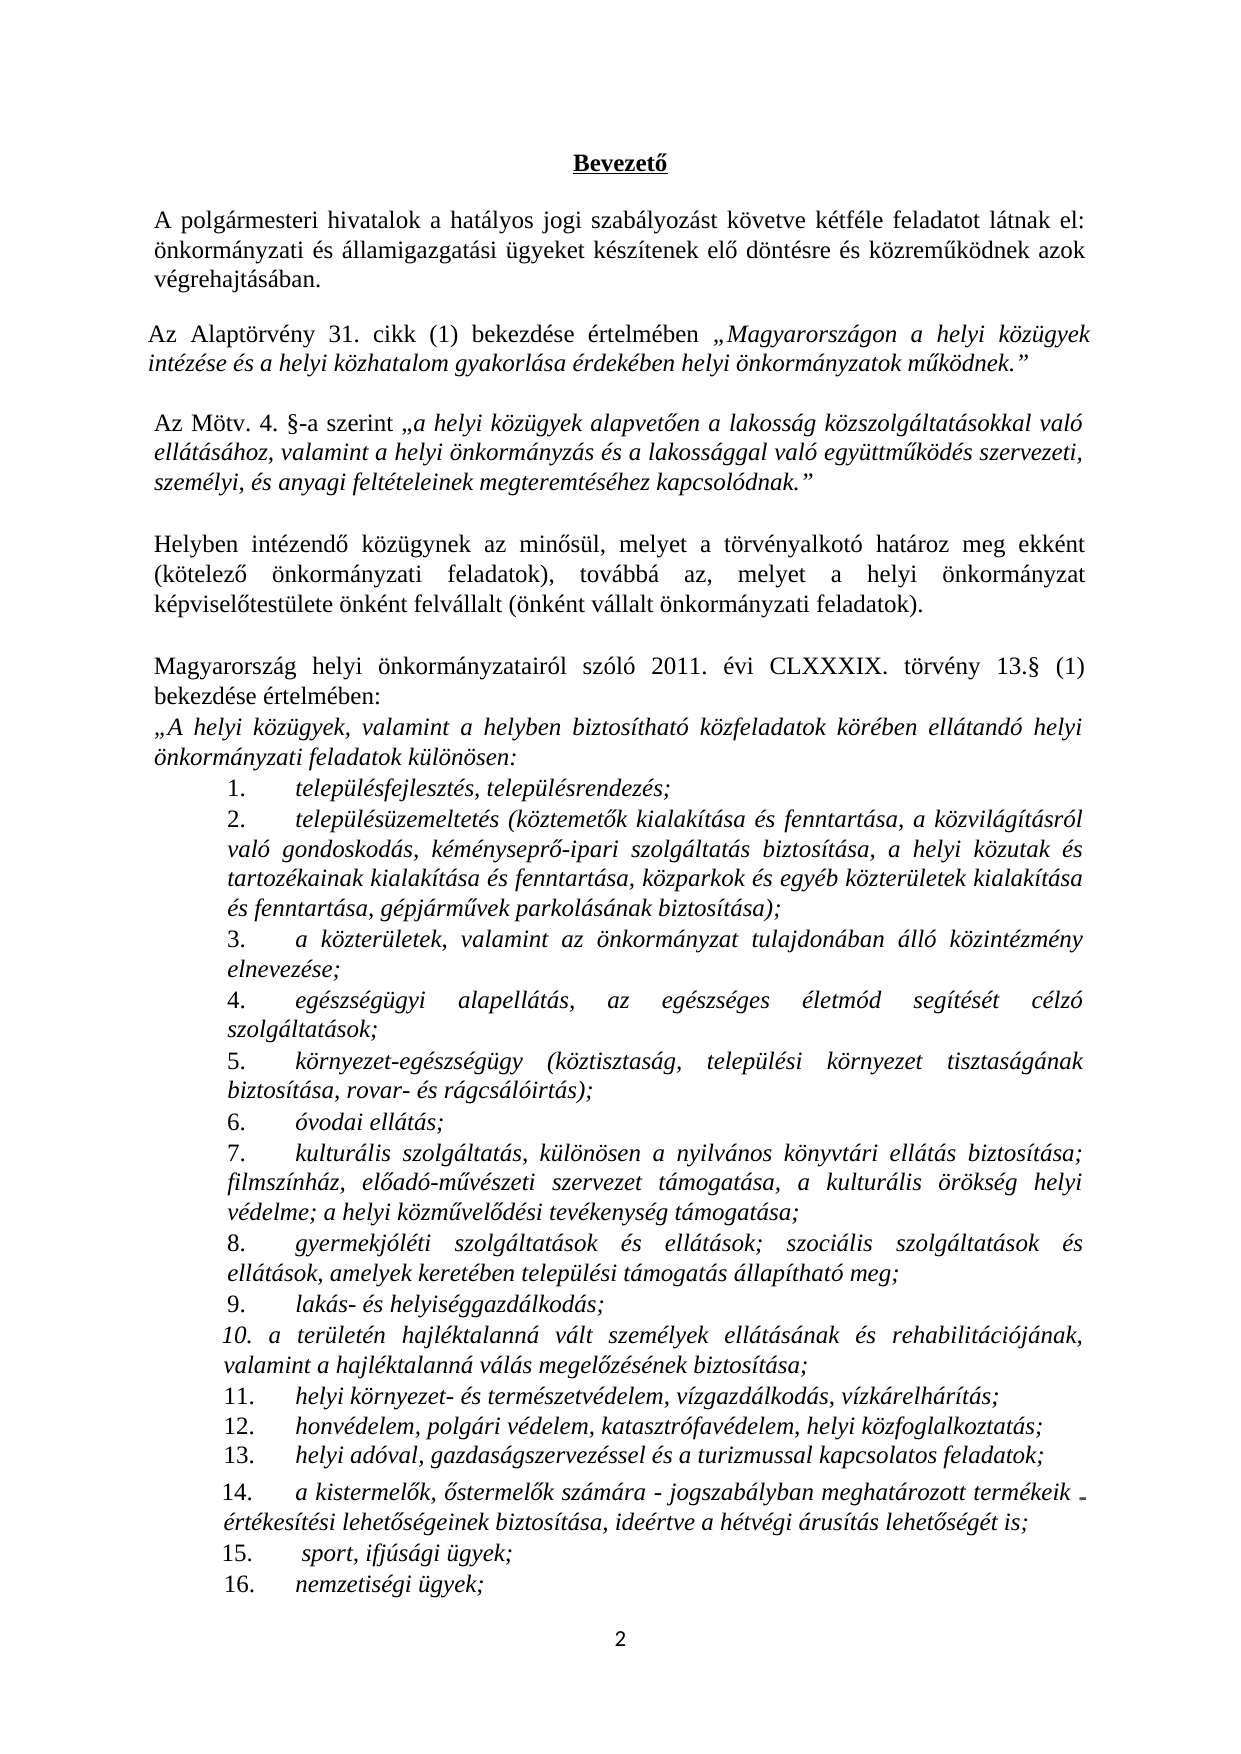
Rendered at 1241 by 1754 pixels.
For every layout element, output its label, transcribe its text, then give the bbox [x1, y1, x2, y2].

list sport, ifjúsági ügyek; [221, 1538, 1086, 1567]
list településfejlesztés, településrendezés; [227, 773, 1086, 802]
text „A helyi közügyek, valamint a helyben biztosítható közfeladatok körében ellátandó helyi önkormányzati feladatok különösen: [153, 712, 1086, 770]
text Az Mötv. 4. §-a szerint „a helyi közügyek alapvetően a lakosság közszolgáltatásokkal való ellátásához, valamint a helyi önkormányzás és a lakossággal való együttműködés szervezeti, személyi, és anyagi feltételeinek megteremtéséhez kapcsolódnak.” [153, 408, 1086, 496]
list nemzetiségi ügyek; [224, 1569, 1086, 1598]
list honvédelem, polgári védelem, katasztrófavédelem, helyi közfoglalkoztatás; [223, 1411, 1086, 1439]
list a közterületek, valamint az önkormányzat tulajdonában álló közintézmény elnevezése; [227, 924, 1086, 982]
text Az Alaptörvény 31. cikk (1) bekezdése értelmében „Magyarországon a helyi közügyek intézése és a helyi közhatalom gyakorlása érdekében helyi önkormányzatok működnek.” [148, 319, 1093, 377]
text Bevezető [148, 148, 1093, 176]
text A polgármesteri hivatalok a hatályos jogi szabályozást követve kétféle feladatot látnak el: önkormányzati és államigazgatási ügyeket készítenek elő döntésre és közreműködnek azok végrehajtásában. [153, 205, 1086, 293]
list helyi adóval, gazdaságszervezéssel és a turizmussal kapcsolatos feladatok; [223, 1440, 1086, 1469]
list lakás- és helyiséggazdálkodás; [227, 1289, 1086, 1318]
list kulturális szolgáltatás, különösen a nyilvános könyvtári ellátás biztosítása; filmszínház, előadó-művészeti szervezet támogatása, a kulturális örökség helyi védelme; a helyi közművelődési tevékenység támogatása; [227, 1138, 1086, 1226]
text Magyarország helyi önkormányzatairól szóló 2011. évi CLXXXIX. törvény 13.§ (1) bekezdése értelmében: [153, 651, 1086, 709]
text 10. a területén hajléktalanná vált személyek ellátásának és rehabilitációjának, valamint a hajléktalanná válás megelőzésének biztosítása; [221, 1320, 1086, 1379]
list településüzemeltetés (köztemetők kialakítása és fenntartása, a közvilágításról való gondoskodás, kéményseprő-ipari szolgáltatás biztosítása, a helyi közutak és tartozékainak kialakítása és fenntartása, közparkok és egyéb közterületek kialakítása és fenntartása, gépjárművek parkolásának biztosítása); [227, 804, 1086, 922]
list a kistermelők, őstermelők számára - jogszabályban meghatározott termékeik értékesítési lehetőségeinek biztosítása, ideértve a hétvégi árusítás lehetőségét is; [221, 1477, 1086, 1535]
list óvodai ellátás; [227, 1107, 1086, 1135]
list egészségügyi alapellátás, az egészséges életmód segítését célzó szolgáltatások; [227, 985, 1086, 1043]
list környezet-egészségügy (köztisztaság, települési környezet tisztaságának biztosítása, rovar- és rágcsálóirtás); [227, 1046, 1086, 1104]
text Helyben intézendő közügynek az minősül, melyet a törvényalkotó határoz meg ekként (kötelező önkormányzati feladatok), továbbá az, melyet a helyi önkormányzat képviselőtestülete önként felvállalt (önként vállalt önkormányzati feladatok). [153, 529, 1086, 617]
list gyermekjóléti szolgáltatások és ellátások; szociális szolgáltatások és ellátások, amelyek keretében települési támogatás állapítható meg; [227, 1228, 1086, 1287]
list helyi környezet- és természetvédelem, vízgazdálkodás, vízkárelhárítás; [223, 1381, 1086, 1410]
